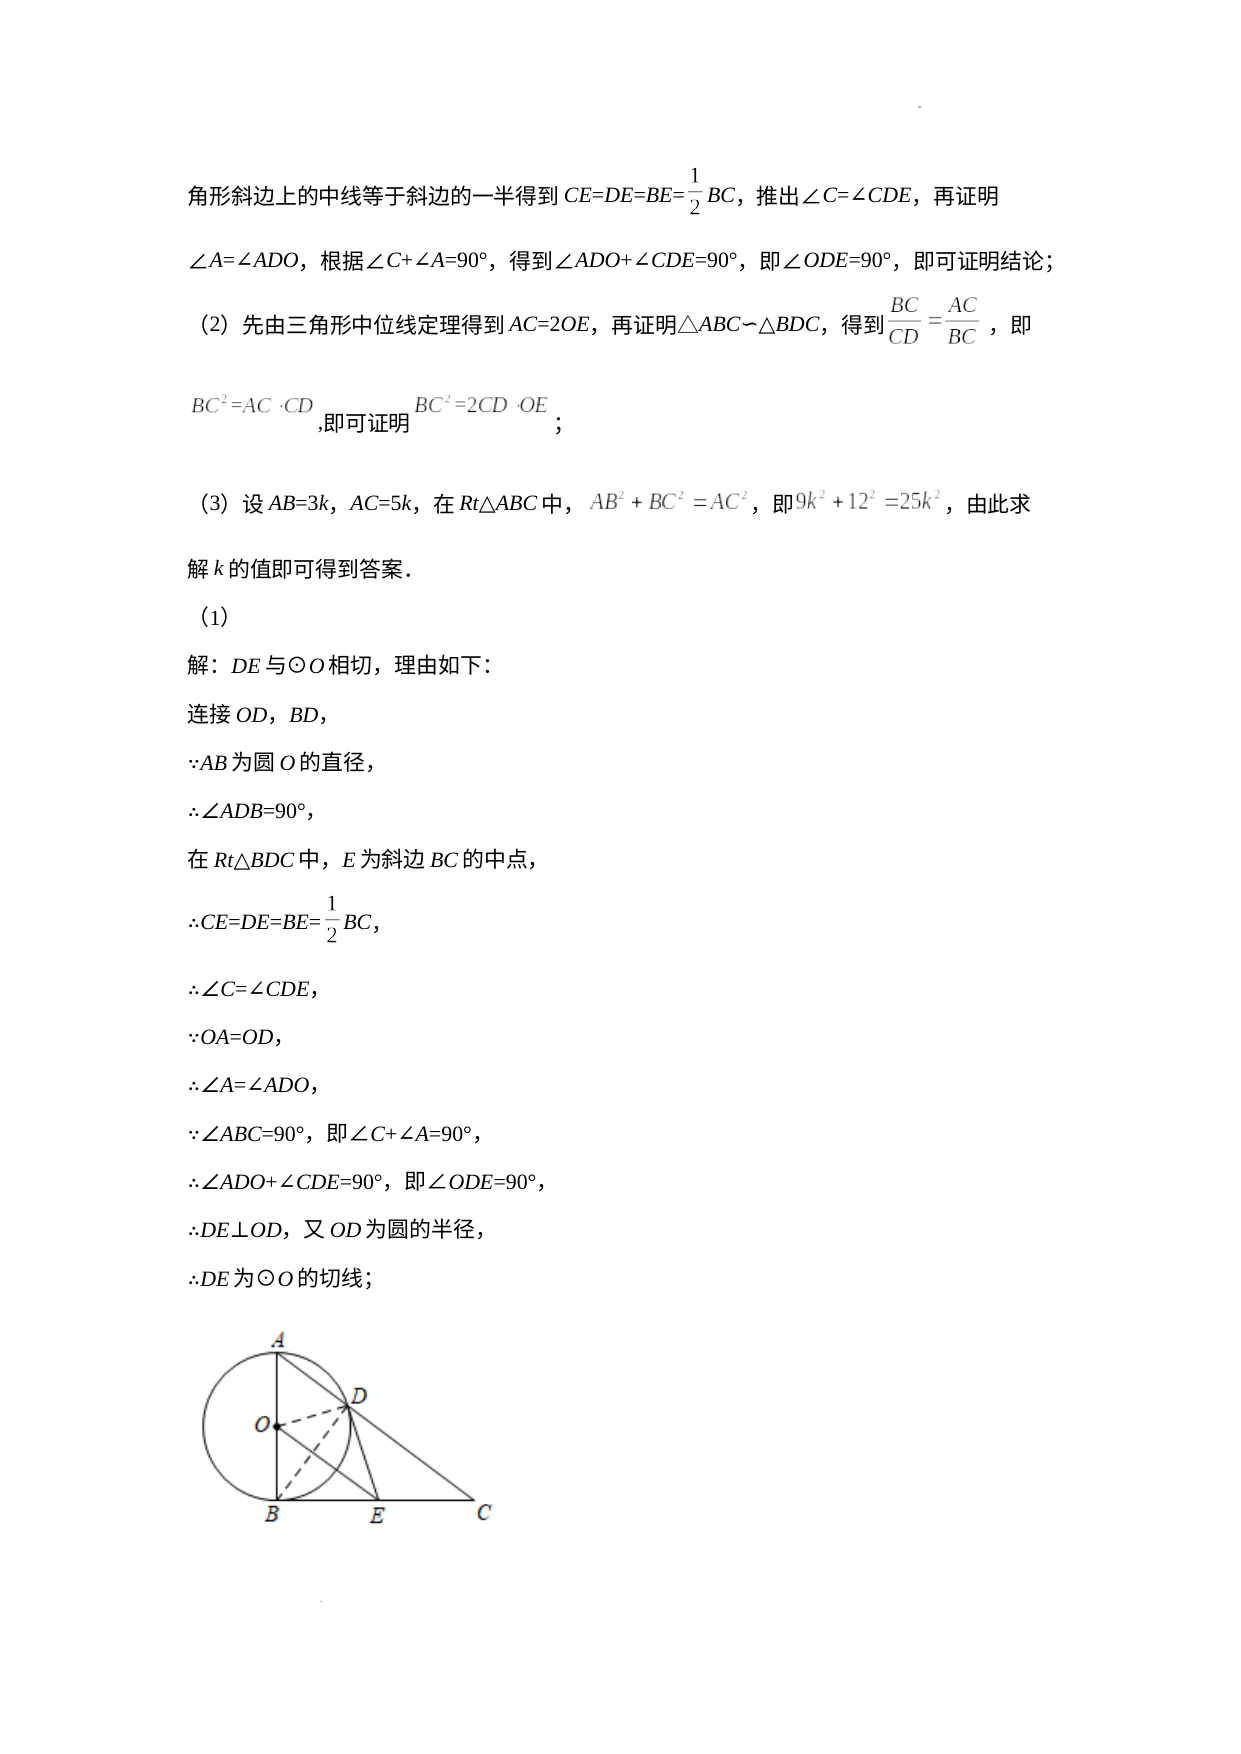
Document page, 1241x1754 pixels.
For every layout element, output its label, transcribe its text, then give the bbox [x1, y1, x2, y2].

text 连接OD，BD， [187, 696, 1053, 729]
text （2）先由三角形中位线定理得到AC=2OE，再证明△ABC∽△BDC，得到 ，即,即可证明； [187, 292, 1053, 454]
text （3）设AB=3k，AC=5k，在Rt△ABC中，，即，由此求解k的值即可得到答案． [187, 470, 1053, 584]
text （1） [187, 599, 1053, 632]
text 在Rt△BDC中，E为斜边BC的中点， [187, 841, 1053, 874]
text ∴∠ADO+∠CDE=90°，即∠ODE=90°， [187, 1164, 1053, 1196]
text ∵∠ABC=90°，即∠C+∠A=90°， [187, 1115, 1053, 1148]
text ∵AB为圆O的直径， [187, 744, 1053, 777]
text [187, 162, 1053, 276]
text ∴∠ADB=90°， [187, 793, 1053, 825]
text ∴∠C=∠CDE， [187, 970, 1053, 1003]
text ∴CE=DE=BE=BC， [187, 889, 1053, 954]
text ∴DE为⊙O的切线； [187, 1260, 1053, 1293]
text ∴DE⊥OD，又OD为圆的半径， [187, 1212, 1053, 1244]
text ∵OA=OD， [187, 1019, 1053, 1051]
text 解：DE与⊙O相切，理由如下： [187, 648, 1053, 680]
text ∴∠A=∠ADO， [187, 1067, 1053, 1099]
picture [187, 1308, 516, 1547]
